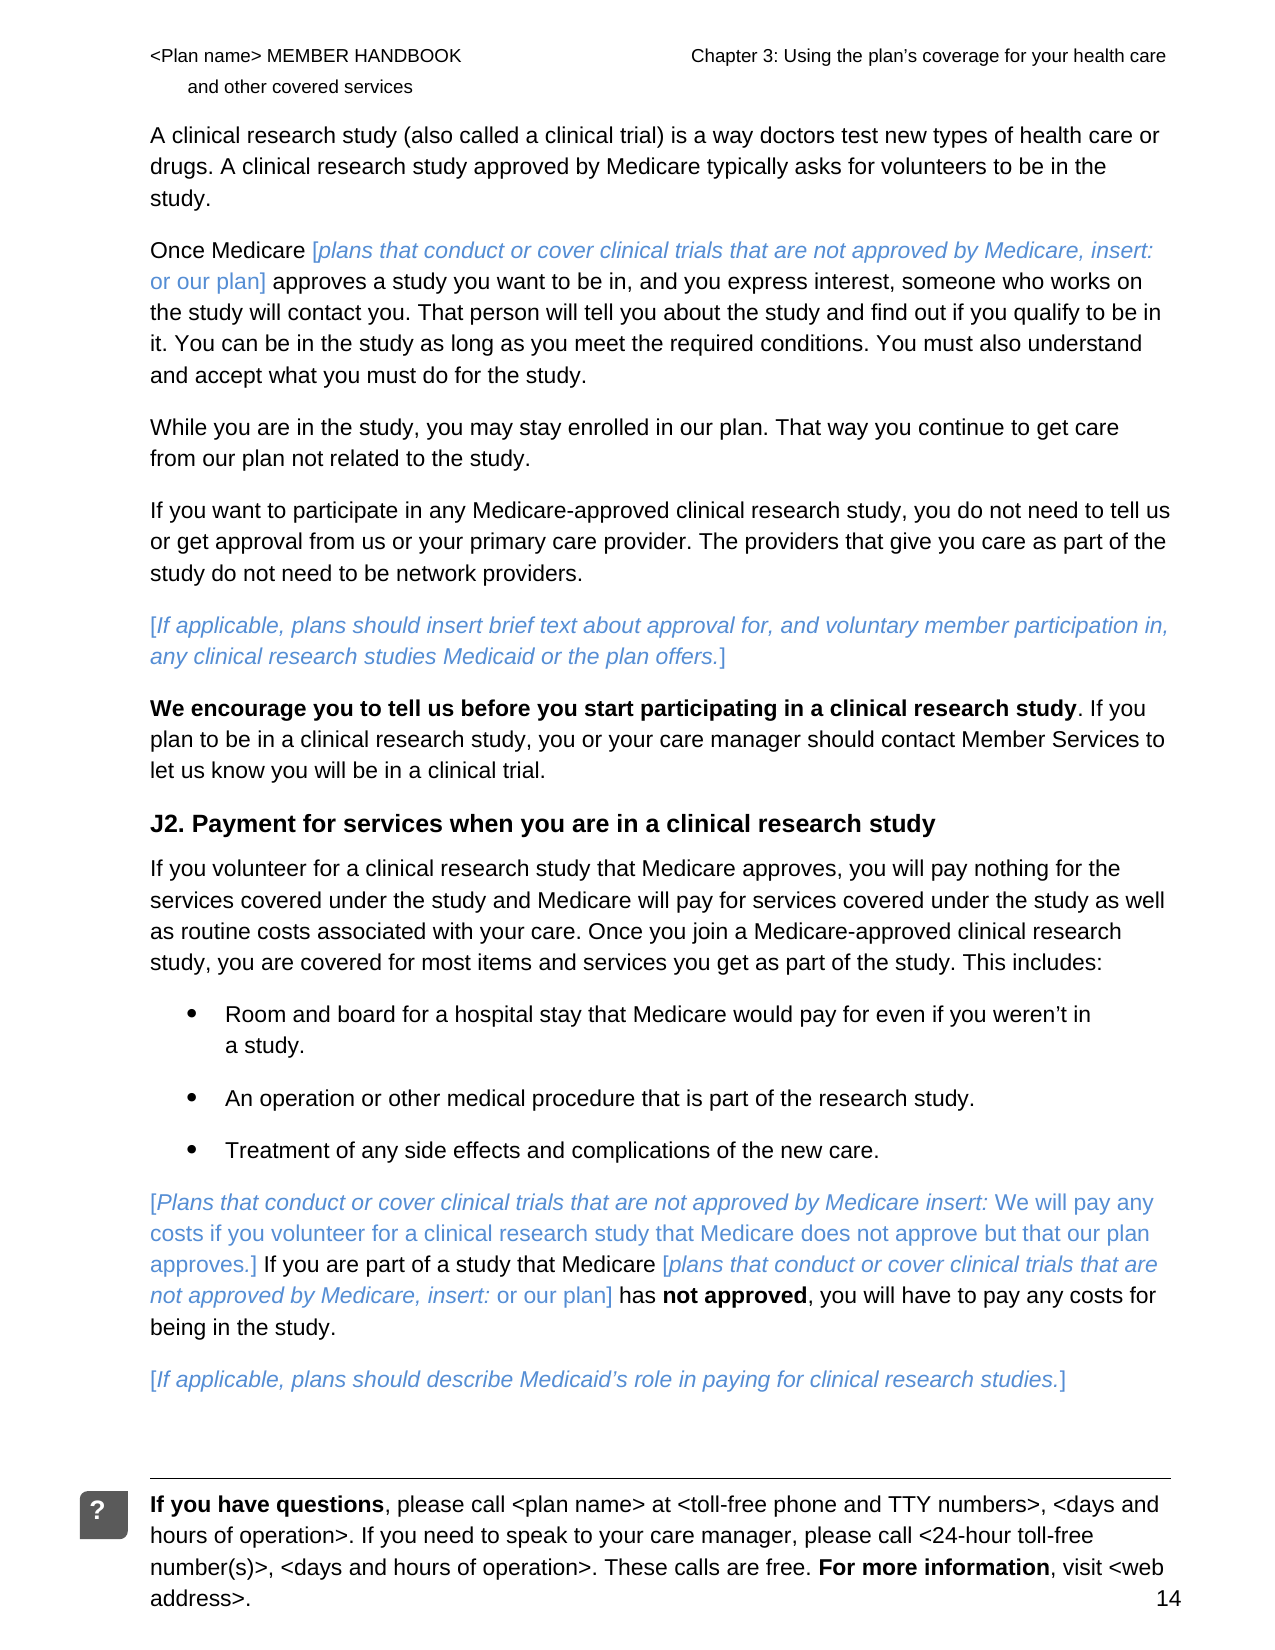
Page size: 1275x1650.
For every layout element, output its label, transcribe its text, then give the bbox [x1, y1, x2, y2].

list Room and board for a hospital stay that Medicare would pay for even if you weren’t in a study. [187, 998, 1096, 1060]
text While you are in the study, you may stay enrolled in our plan. That way you continue to get care from our plan not related to the study. [150, 410, 1171, 473]
text If you volunteer for a clinical research study that Medicare approves, you will pay nothing for the services covered under the study and Medicare will pay for services covered under the study as well as routine costs associated with your care. Once you join a Medicare-approved clinical research study, you are covered for most items and services you get as part of the study. This includes: [150, 852, 1171, 977]
text We encourage you to tell us before you start participating in a clinical research study. If you plan to be in a clinical research study, you or your care manager should contact Member Services to let us know you will be in a clinical trial. [150, 691, 1171, 785]
list An operation or other medical procedure that is part of the research study. [187, 1081, 1096, 1112]
list Treatment of any side effects and complications of the new care. [187, 1133, 1096, 1164]
text A clinical research study (also called a clinical trial) is a way doctors test new types of health care or drugs. A clinical research study approved by Medicare typically asks for volunteers to be in the study. [150, 118, 1171, 212]
text [Plans that conduct or cover clinical trials that are not approved by Medicare insert: We will pay any costs if you volunteer for a clinical research study that Medicare does not approve but that our plan approves.] If you are part of a study that Medicare [plans that conduct or cover clinical trials that are not approved by Medicare, insert: or our plan] has not approved, you will have to pay any costs for being in the study. [150, 1185, 1171, 1341]
text If you want to participate in any Medicare-approved clinical research study, you do not need to tell us or get approval from us or your primary care provider. The providers that give you care as part of the study do not need to be network providers. [150, 493, 1171, 587]
text [If applicable, plans should insert brief text about approval for, and voluntary member participation in, any clinical research studies Medicaid or the plan offers.] [150, 608, 1171, 671]
text [If applicable, plans should describe Medicaid’s role in paying for clinical research studies.] [150, 1362, 1171, 1393]
subtitle J2. Payment for services when you are in a clinical research study [150, 806, 1096, 839]
text Once Medicare [plans that conduct or cover clinical trials that are not approved by Medicare, insert: or our plan] approves a study you want to be in, and you express interest, someone who works on the study will contact you. That person will tell you about the study and find out if you qualify to be in it. You can be in the study as long as you meet the required conditions. You must also understand and accept what you must do for the study. [150, 233, 1171, 389]
